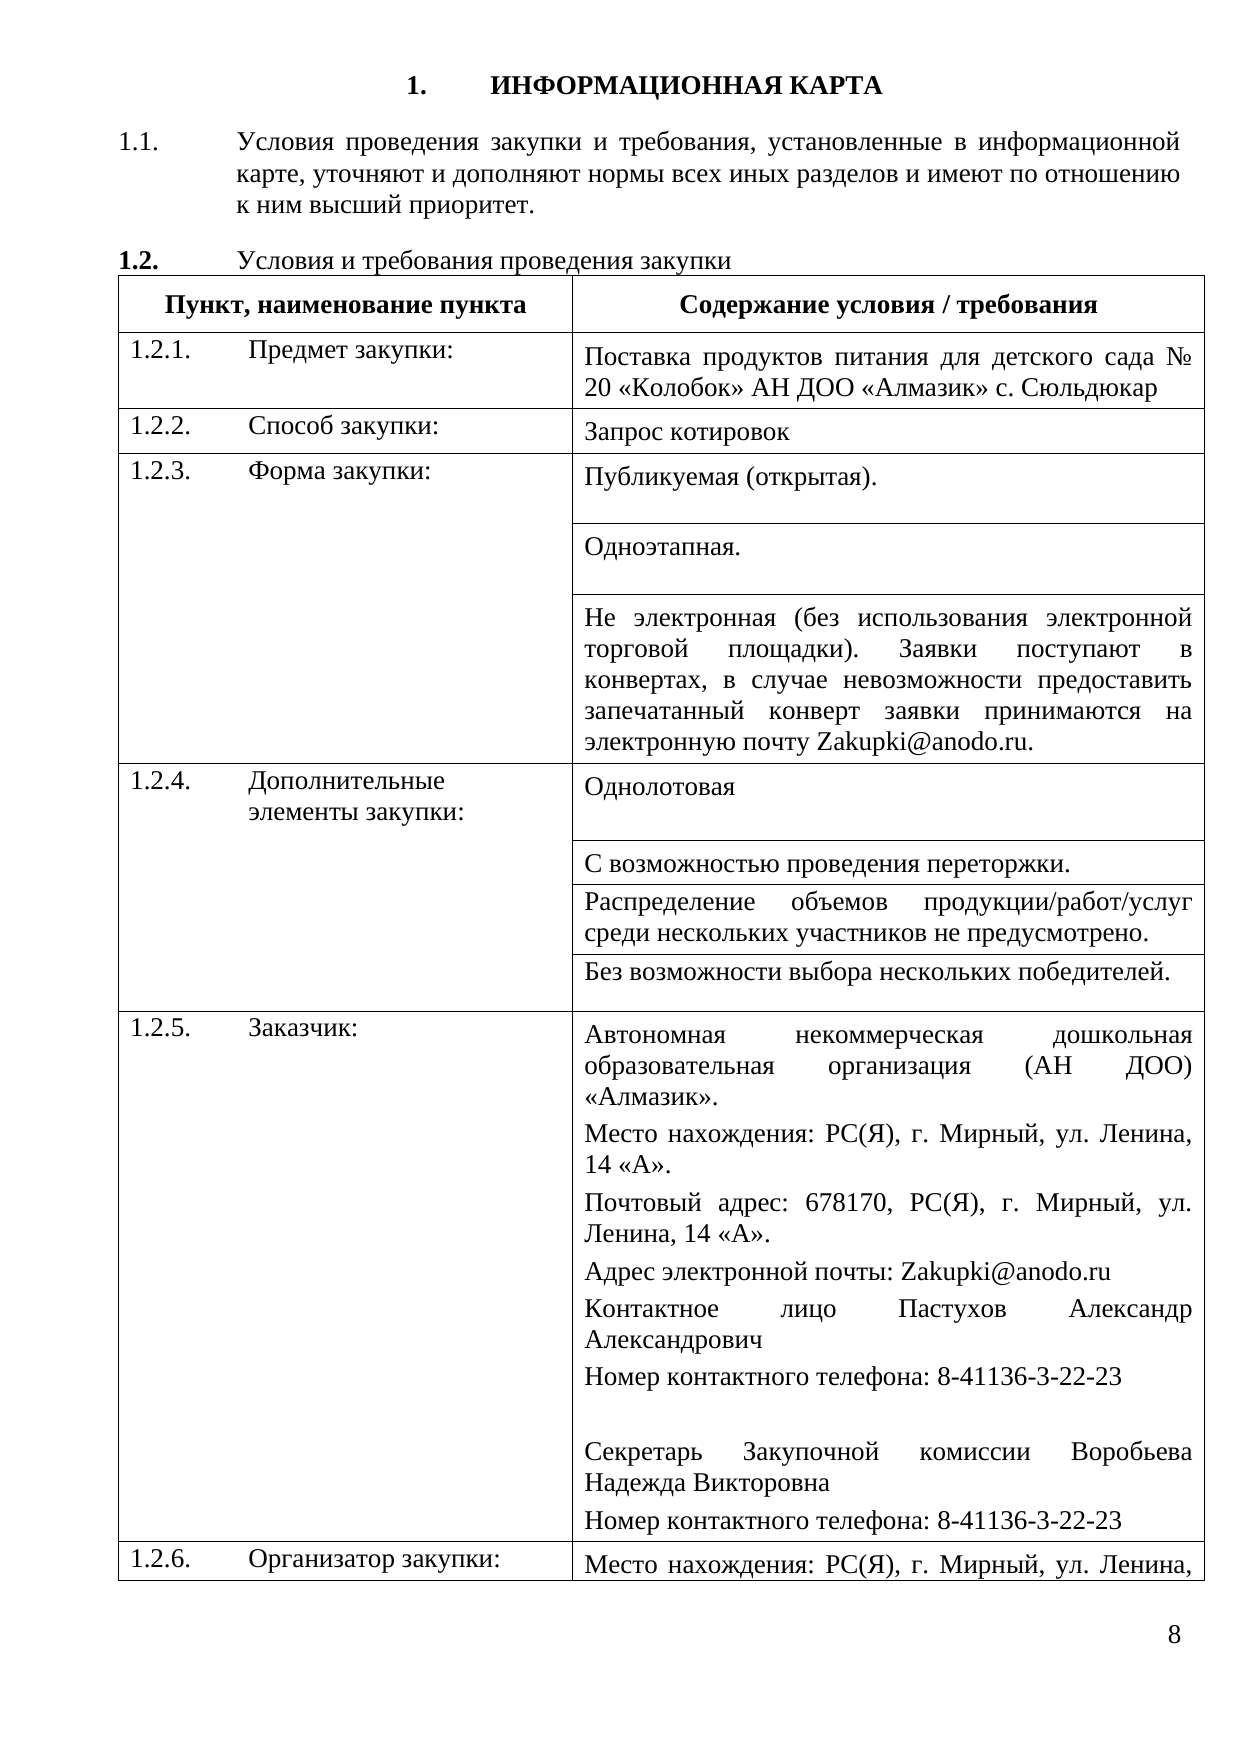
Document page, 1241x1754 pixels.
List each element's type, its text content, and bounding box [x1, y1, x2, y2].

table_cell Предмет закупки: [119, 333, 572, 408]
table_cell Публикуемая (открытая). [573, 454, 1204, 523]
table_cell Заказчик: [119, 1012, 572, 1541]
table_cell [573, 1542, 1204, 1580]
text Условия проведения закупки и требования, установленные в информационной карте, уточняют и дополняют нормы всех иных разделов и имеют по отношению к ним высший приоритет. [118, 126, 1181, 219]
table_cell Однолотовая [573, 764, 1204, 839]
table_header Пункт, наименование пункта [119, 276, 572, 332]
table_cell Дополнительные элементы закупки: [119, 764, 572, 1011]
table_header Содержание условия / требования [573, 276, 1204, 332]
table_cell С возможностью проведения переторжки. [573, 841, 1204, 884]
table_cell Не электронная (без использования электронной торговой площадки). Заявки поступают в конвертах, в случае невозможности предоставить запечатанный конверт заявки принимаются на электронную почту Zakupki@anodo.ru. [573, 595, 1204, 763]
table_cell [119, 1542, 572, 1580]
table_cell Поставка продуктов питания для детского сада № 20 «Колобок» АН ДОО «Алмазик» с. Сюльдюкар [573, 333, 1204, 408]
text Информационная карта [118, 69, 1181, 101]
table_cell Одноэтапная. [573, 524, 1204, 593]
table_cell Способ закупки: [119, 409, 572, 453]
table_cell Распределение объемов продукции/работ/услуг среди нескольких участников не предусмотрено. [573, 885, 1204, 954]
table_cell Автономная некоммерческая дошкольная образовательная организация (АН ДОО) «Алмазик». Место нахождения: РС(Я), г. Мирный, ул. Ленина, 14 «А». Почтовый адрес: 678170, РС(Я), г. Мирный, ул. Ленина, 14 «А». Адрес электронной почты: Zakupki@anodo.ru Контактное лицо Пастухов Александр Александрович Номер контактного телефона: 8-41136-3-22-23 Секретарь Закупочной комиссии Воробьева Надежда Викторовна Номер контактного телефона: 8-41136-3-22-23 [573, 1012, 1204, 1541]
table_cell Без возможности выбора нескольких победителей. [573, 955, 1204, 1011]
table_cell Форма закупки: [119, 454, 572, 763]
table_cell Запрос котировок [573, 409, 1204, 453]
text Условия и требования проведения закупки [118, 244, 1181, 275]
